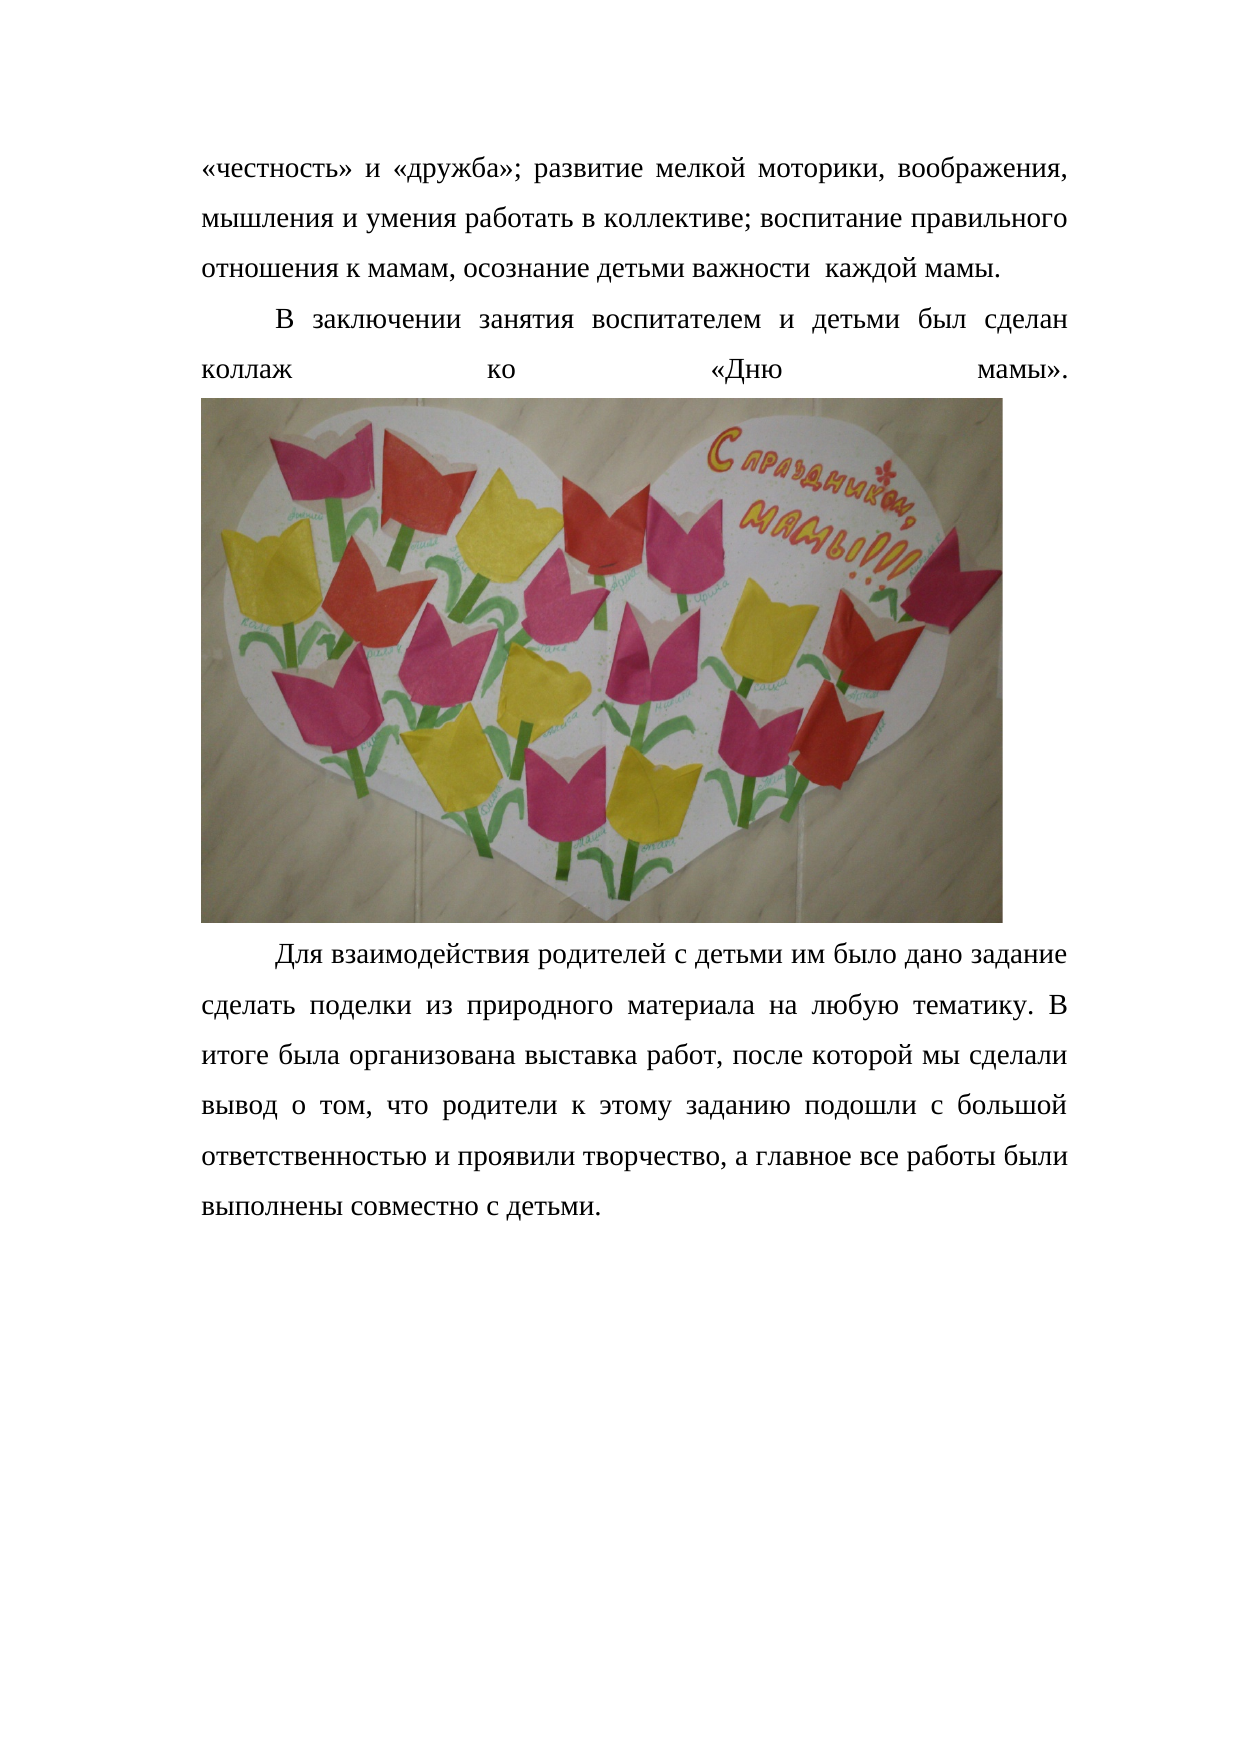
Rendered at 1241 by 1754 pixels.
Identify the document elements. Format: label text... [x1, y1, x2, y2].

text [201, 150, 1069, 284]
text Для взаимодействия родителей с детьми им было дано задание сделать поделки из природного материала на любую тематику. В итоге была организована выставка работ, после которой мы сделали вывод о том, что родители к этому заданию подошли с большой ответственностью и проявили творчество, а главное все работы были выполнены совместно с детьми. [201, 937, 1069, 1222]
picture [201, 398, 1003, 923]
